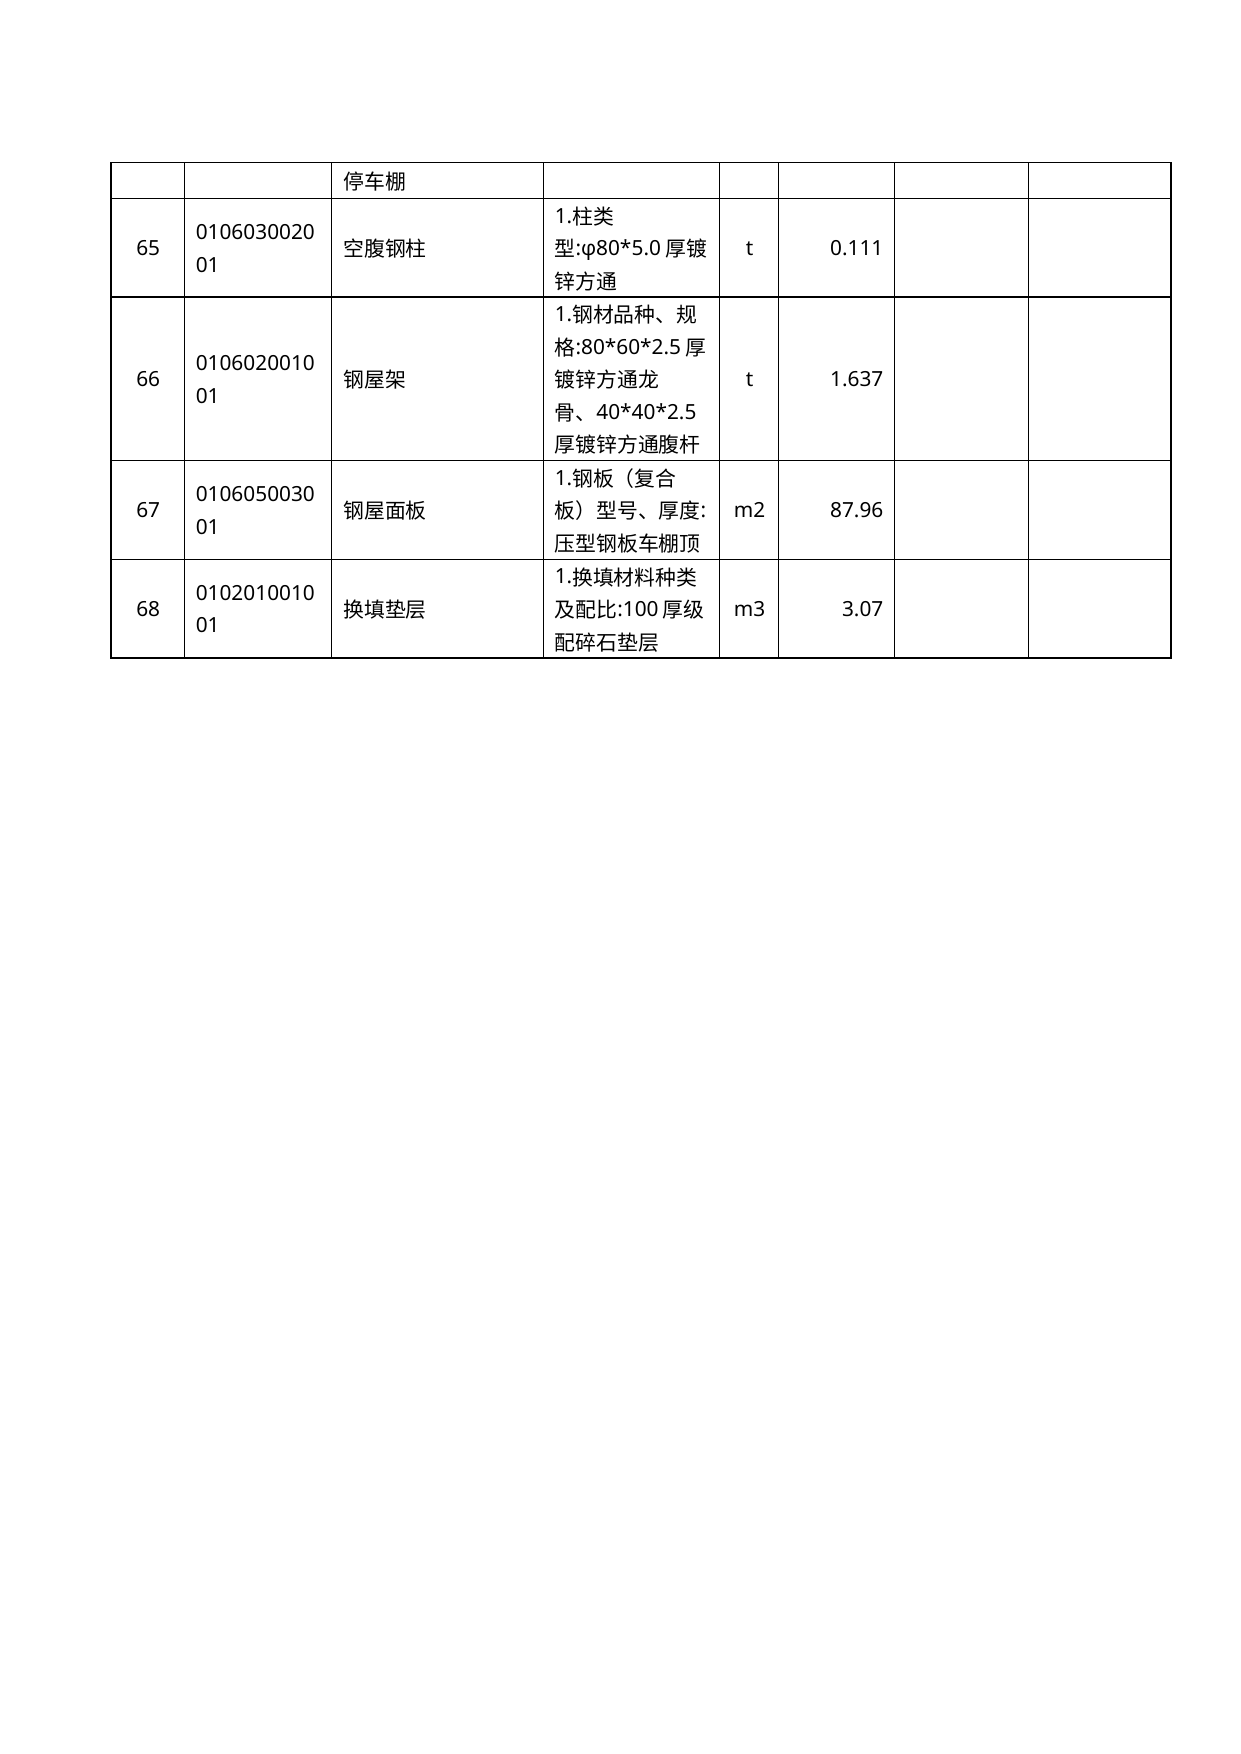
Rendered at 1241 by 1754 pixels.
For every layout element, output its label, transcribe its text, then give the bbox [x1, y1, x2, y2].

table_cell 换填垫层 [332, 560, 543, 657]
table_cell 67 [112, 461, 184, 558]
table_cell t [720, 199, 778, 296]
table_cell 钢屋架 [332, 298, 543, 460]
table_cell 65 [112, 199, 184, 296]
table_cell 1.钢板（复合板）型号、厚度:压型钢板车棚顶 [544, 461, 719, 558]
table_cell [1029, 199, 1170, 296]
table_cell 87.96 [779, 461, 894, 558]
table_cell [895, 461, 1028, 558]
table_cell 1.637 [779, 298, 894, 460]
table_cell [895, 199, 1028, 296]
table_cell 010201001001 [185, 560, 331, 657]
table_cell [1029, 163, 1170, 198]
table_cell 3.07 [779, 560, 894, 657]
table_cell 66 [112, 298, 184, 460]
table_cell 停车棚 [332, 163, 543, 198]
table_cell m2 [720, 461, 778, 558]
table_cell 68 [112, 560, 184, 657]
table_cell 010602001001 [185, 298, 331, 460]
table_cell [1029, 298, 1170, 460]
table_cell [112, 163, 184, 198]
table_cell [895, 163, 1028, 198]
table_cell [895, 298, 1028, 460]
table_cell 1.钢材品种、规格:80*60*2.5厚镀锌方通龙骨、40*40*2.5厚镀锌方通腹杆 [544, 298, 719, 460]
table_cell [1029, 461, 1170, 558]
table_cell 1.换填材料种类及配比:100厚级配碎石垫层 [544, 560, 719, 657]
table_cell t [720, 298, 778, 460]
table_cell 0.111 [779, 199, 894, 296]
table_cell [720, 163, 778, 198]
table_cell 010605003001 [185, 461, 331, 558]
table_cell [544, 163, 719, 198]
table_cell 1.柱类型:φ80*5.0厚镀锌方通 [544, 199, 719, 296]
table_cell m3 [720, 560, 778, 657]
table_cell [185, 163, 331, 198]
table_cell [895, 560, 1028, 657]
table_cell 空腹钢柱 [332, 199, 543, 296]
table_cell [1029, 560, 1170, 657]
table_cell 钢屋面板 [332, 461, 543, 558]
table_cell 010603002001 [185, 199, 331, 296]
table_cell [779, 163, 894, 198]
